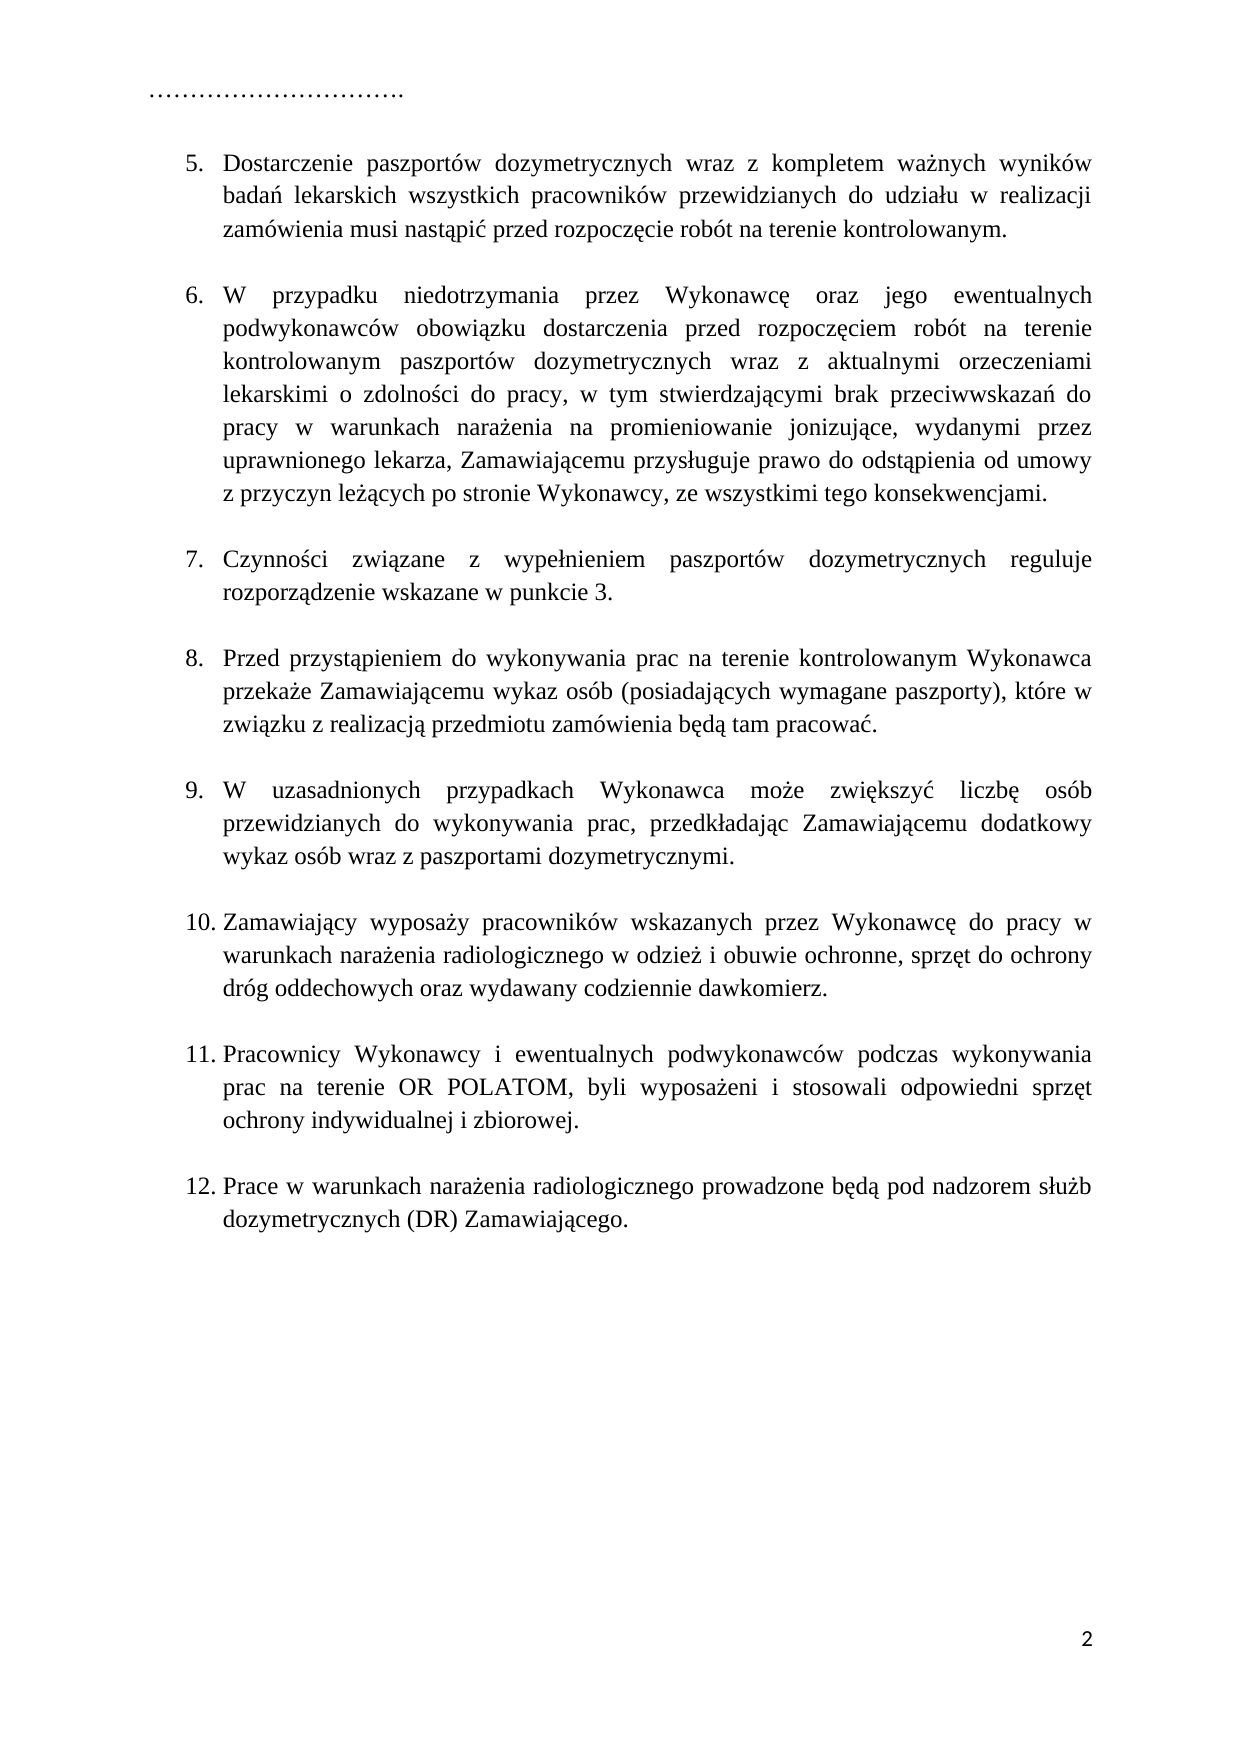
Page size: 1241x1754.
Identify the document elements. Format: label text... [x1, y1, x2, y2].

list Czynności związane z wypełnieniem paszportów dozymetrycznych reguluje rozporządzenie wskazane w punkcie 3. [185, 544, 1093, 606]
list Pracownicy Wykonawcy i ewentualnych podwykonawców podczas wykonywania prac na terenie OR POLATOM, byli wyposażeni i stosowali odpowiedni sprzęt ochrony indywidualnej i zbiorowej. [185, 1039, 1093, 1134]
list Dostarczenie paszportów dozymetrycznych wraz z kompletem ważnych wyników badań lekarskich wszystkich pracowników przewidzianych do udziału w realizacji zamówienia musi nastąpić przed rozpoczęcie robót na terenie kontrolowanym. [185, 148, 1093, 242]
list W uzasadnionych przypadkach Wykonawca może zwiększyć liczbę osób przewidzianych do wykonywania prac, przedkładając Zamawiającemu dodatkowy wykaz osób wraz z paszportami dozymetrycznymi. [185, 775, 1093, 870]
list Prace w warunkach narażenia radiologicznego prowadzone będą pod nadzorem służb dozymetrycznych (DR) Zamawiającego. [185, 1171, 1093, 1233]
list Przed przystąpieniem do wykonywania prac na terenie kontrolowanym Wykonawca przekaże Zamawiającemu wykaz osób (posiadających wymagane paszporty), które w związku z realizacją przedmiotu zamówienia będą tam pracować. [185, 643, 1093, 738]
list W przypadku niedotrzymania przez Wykonawcę oraz jego ewentualnych podwykonawców obowiązku dostarczenia przed rozpoczęciem robót na terenie kontrolowanym paszportów dozymetrycznych wraz z aktualnymi orzeczeniami lekarskimi o zdolności do pracy, w tym stwierdzającymi brak przeciwwskazań do pracy w warunkach narażenia na promieniowanie jonizujące, wydanymi przez uprawnionego lekarza, Zamawiającemu przysługuje prawo do odstąpienia od umowy z przyczyn leżących po stronie Wykonawcy, ze wszystkimi tego konsekwencjami. [185, 280, 1093, 507]
list Zamawiający wyposaży pracowników wskazanych przez Wykonawcę do pracy w warunkach narażenia radiologicznego w odzież i obuwie ochronne, sprzęt do ochrony dróg oddechowych oraz wydawany codziennie dawkomierz. [185, 907, 1093, 1002]
